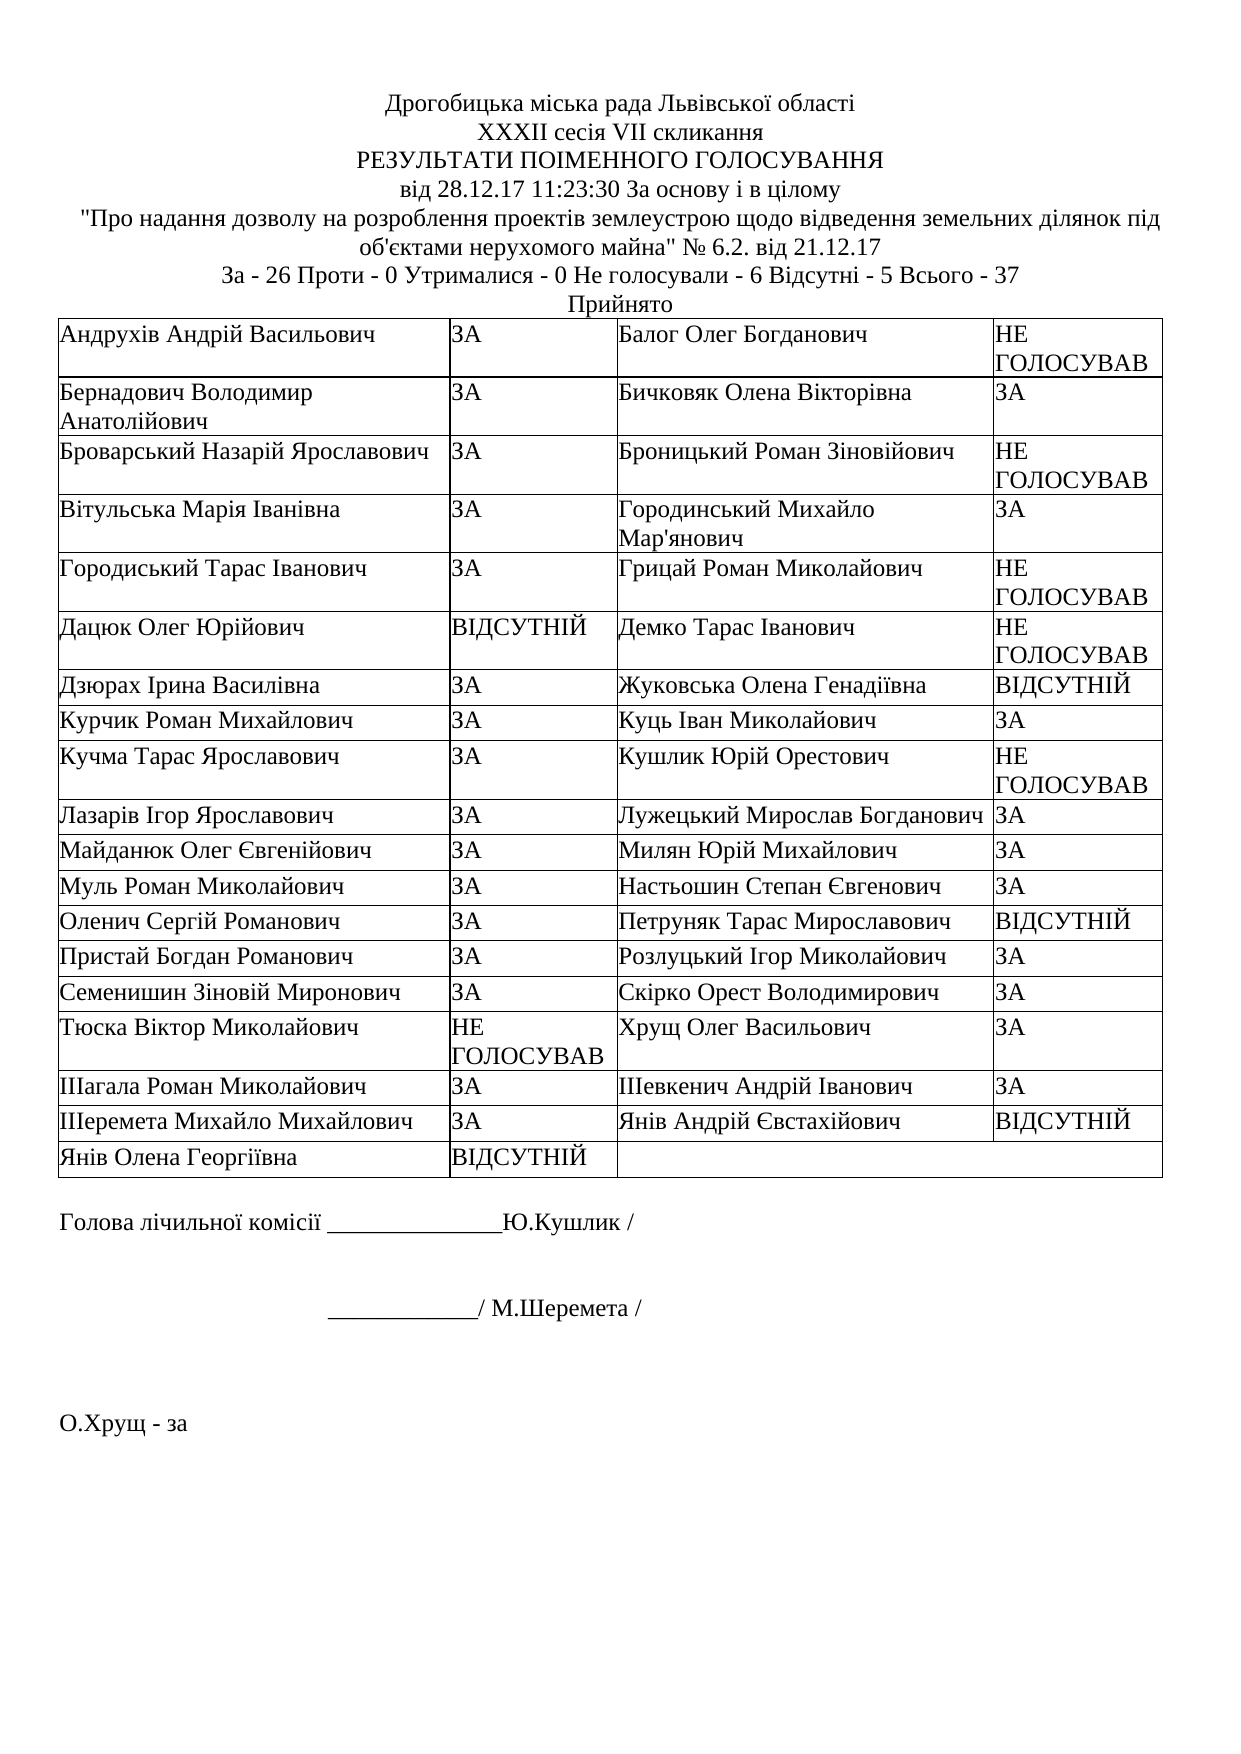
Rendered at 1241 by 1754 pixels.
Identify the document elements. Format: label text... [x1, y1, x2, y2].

text РЕЗУЛЬТАТИ ПОІМЕННОГО ГОЛОСУВАННЯ [59, 145, 1181, 174]
text Прийнято [59, 289, 1181, 318]
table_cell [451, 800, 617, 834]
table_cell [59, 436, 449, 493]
text "Про надання дозволу на розроблення проектів землеустрою щодо відведення земельних ділянок під [59, 203, 1181, 232]
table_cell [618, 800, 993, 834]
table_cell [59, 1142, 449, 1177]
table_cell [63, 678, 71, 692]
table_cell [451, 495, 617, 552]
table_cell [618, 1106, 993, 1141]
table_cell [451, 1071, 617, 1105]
text об'єктами нерухомого майна" № 6.2. від 21.12.17 [59, 232, 1181, 260]
text від 28.12.17 11:23:30 За основу і в цілому [59, 174, 1181, 203]
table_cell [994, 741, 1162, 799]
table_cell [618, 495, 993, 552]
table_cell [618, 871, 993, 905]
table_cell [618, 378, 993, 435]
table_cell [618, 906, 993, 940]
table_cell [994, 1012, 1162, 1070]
text ____________/ М.Шеремета / [59, 1293, 1181, 1322]
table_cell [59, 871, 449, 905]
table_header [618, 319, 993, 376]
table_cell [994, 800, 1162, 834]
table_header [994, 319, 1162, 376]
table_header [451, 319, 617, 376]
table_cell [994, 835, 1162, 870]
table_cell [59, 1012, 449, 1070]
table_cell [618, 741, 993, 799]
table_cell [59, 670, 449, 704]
text XXXII сесія VII скликання [59, 117, 1181, 145]
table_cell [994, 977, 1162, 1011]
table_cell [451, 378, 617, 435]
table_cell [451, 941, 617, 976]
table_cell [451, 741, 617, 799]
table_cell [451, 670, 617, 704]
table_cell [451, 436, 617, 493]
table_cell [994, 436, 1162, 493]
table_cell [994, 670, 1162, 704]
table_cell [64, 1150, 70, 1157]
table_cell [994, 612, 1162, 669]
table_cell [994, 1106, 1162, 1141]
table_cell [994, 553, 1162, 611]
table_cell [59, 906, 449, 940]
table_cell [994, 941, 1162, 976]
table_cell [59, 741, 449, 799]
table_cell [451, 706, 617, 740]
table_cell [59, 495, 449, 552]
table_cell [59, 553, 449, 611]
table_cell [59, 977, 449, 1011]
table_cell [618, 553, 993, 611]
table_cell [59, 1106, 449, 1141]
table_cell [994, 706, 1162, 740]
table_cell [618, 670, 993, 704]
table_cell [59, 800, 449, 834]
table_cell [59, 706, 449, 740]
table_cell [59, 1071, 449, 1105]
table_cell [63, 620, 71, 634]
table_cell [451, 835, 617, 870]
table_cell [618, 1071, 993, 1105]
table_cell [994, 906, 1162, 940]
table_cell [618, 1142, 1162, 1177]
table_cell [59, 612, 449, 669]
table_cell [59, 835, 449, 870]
text Дрогобицька міська рада Львівської області [59, 88, 1181, 117]
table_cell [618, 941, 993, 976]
text О.Хрущ - за [59, 1408, 1181, 1437]
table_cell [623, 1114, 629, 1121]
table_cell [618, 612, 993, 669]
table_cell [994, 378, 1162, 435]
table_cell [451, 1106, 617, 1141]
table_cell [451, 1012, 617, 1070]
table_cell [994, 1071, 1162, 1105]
text За - 26 Проти - 0 Утрималися - 0 Не голосували - 6 Відсутні - 5 Всього - 37 [59, 260, 1181, 289]
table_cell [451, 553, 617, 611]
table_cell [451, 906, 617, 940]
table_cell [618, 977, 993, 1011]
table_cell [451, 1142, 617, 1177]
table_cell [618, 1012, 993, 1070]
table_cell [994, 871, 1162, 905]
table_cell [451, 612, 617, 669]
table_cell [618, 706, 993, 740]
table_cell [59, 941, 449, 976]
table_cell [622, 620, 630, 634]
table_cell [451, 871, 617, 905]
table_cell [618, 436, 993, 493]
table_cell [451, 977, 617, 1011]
text Голова лічильної комісії ______________Ю.Кушлик / [59, 1207, 1181, 1236]
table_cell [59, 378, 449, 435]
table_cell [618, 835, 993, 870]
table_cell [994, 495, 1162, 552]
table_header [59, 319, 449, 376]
